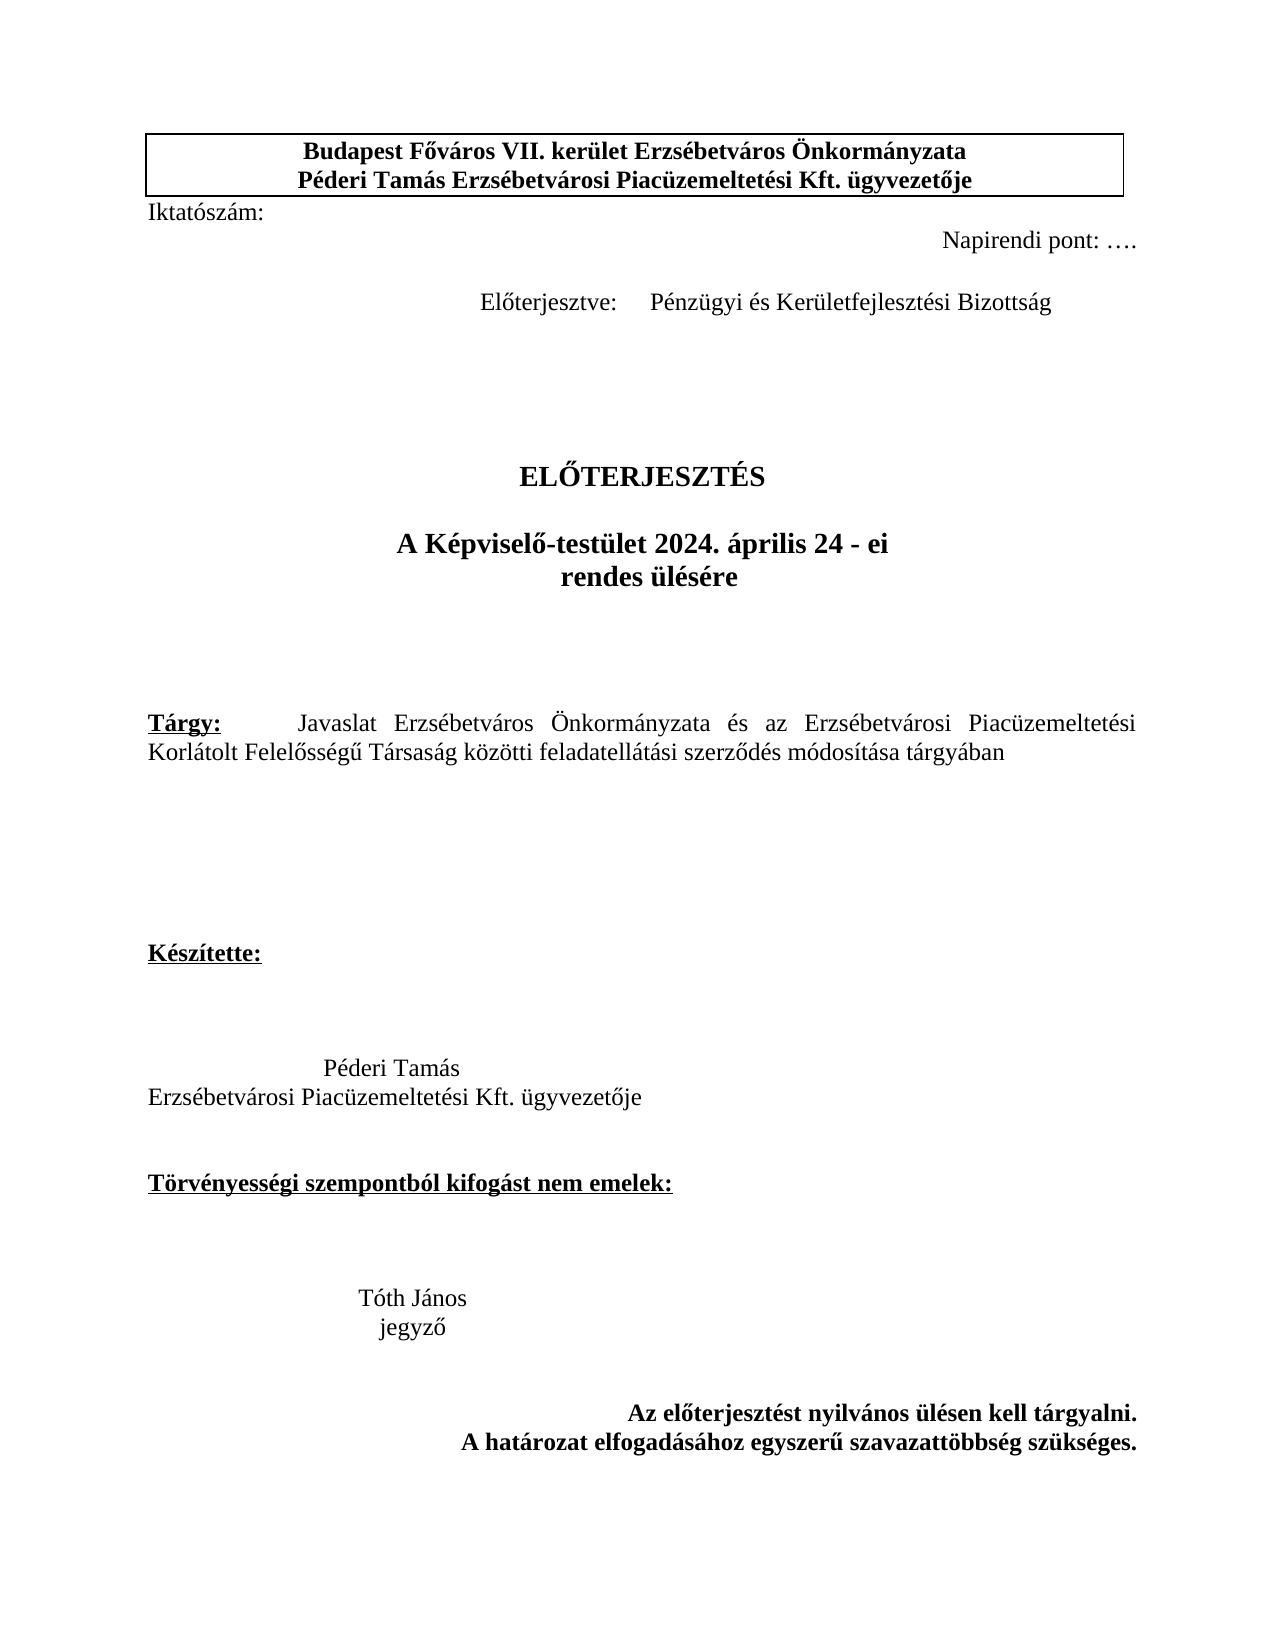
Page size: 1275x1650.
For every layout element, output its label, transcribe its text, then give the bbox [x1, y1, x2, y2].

text Törvényességi szempontból kifogást nem emelek: [148, 1168, 1137, 1197]
text A határozat elfogadásához egyszerű szavazattöbbség szükséges. [148, 1427, 1137, 1455]
text Iktatószám: [148, 197, 1137, 225]
text jegyző [237, 1312, 588, 1340]
text Az előterjesztést . [148, 1398, 1137, 1427]
text Tóth János [237, 1283, 588, 1312]
text Készítette: [148, 938, 1137, 967]
text ELŐTERJESZTÉS [148, 459, 1137, 492]
text Tárgy: [148, 708, 1137, 765]
text Napirendi pont: …. [148, 225, 1137, 254]
text ülésére [148, 559, 1137, 593]
text A Képviselő-testület . - [148, 526, 1137, 559]
table_header Budapest Főváros VII. kerület Erzsébetváros Önkormányzata [147, 135, 1123, 195]
